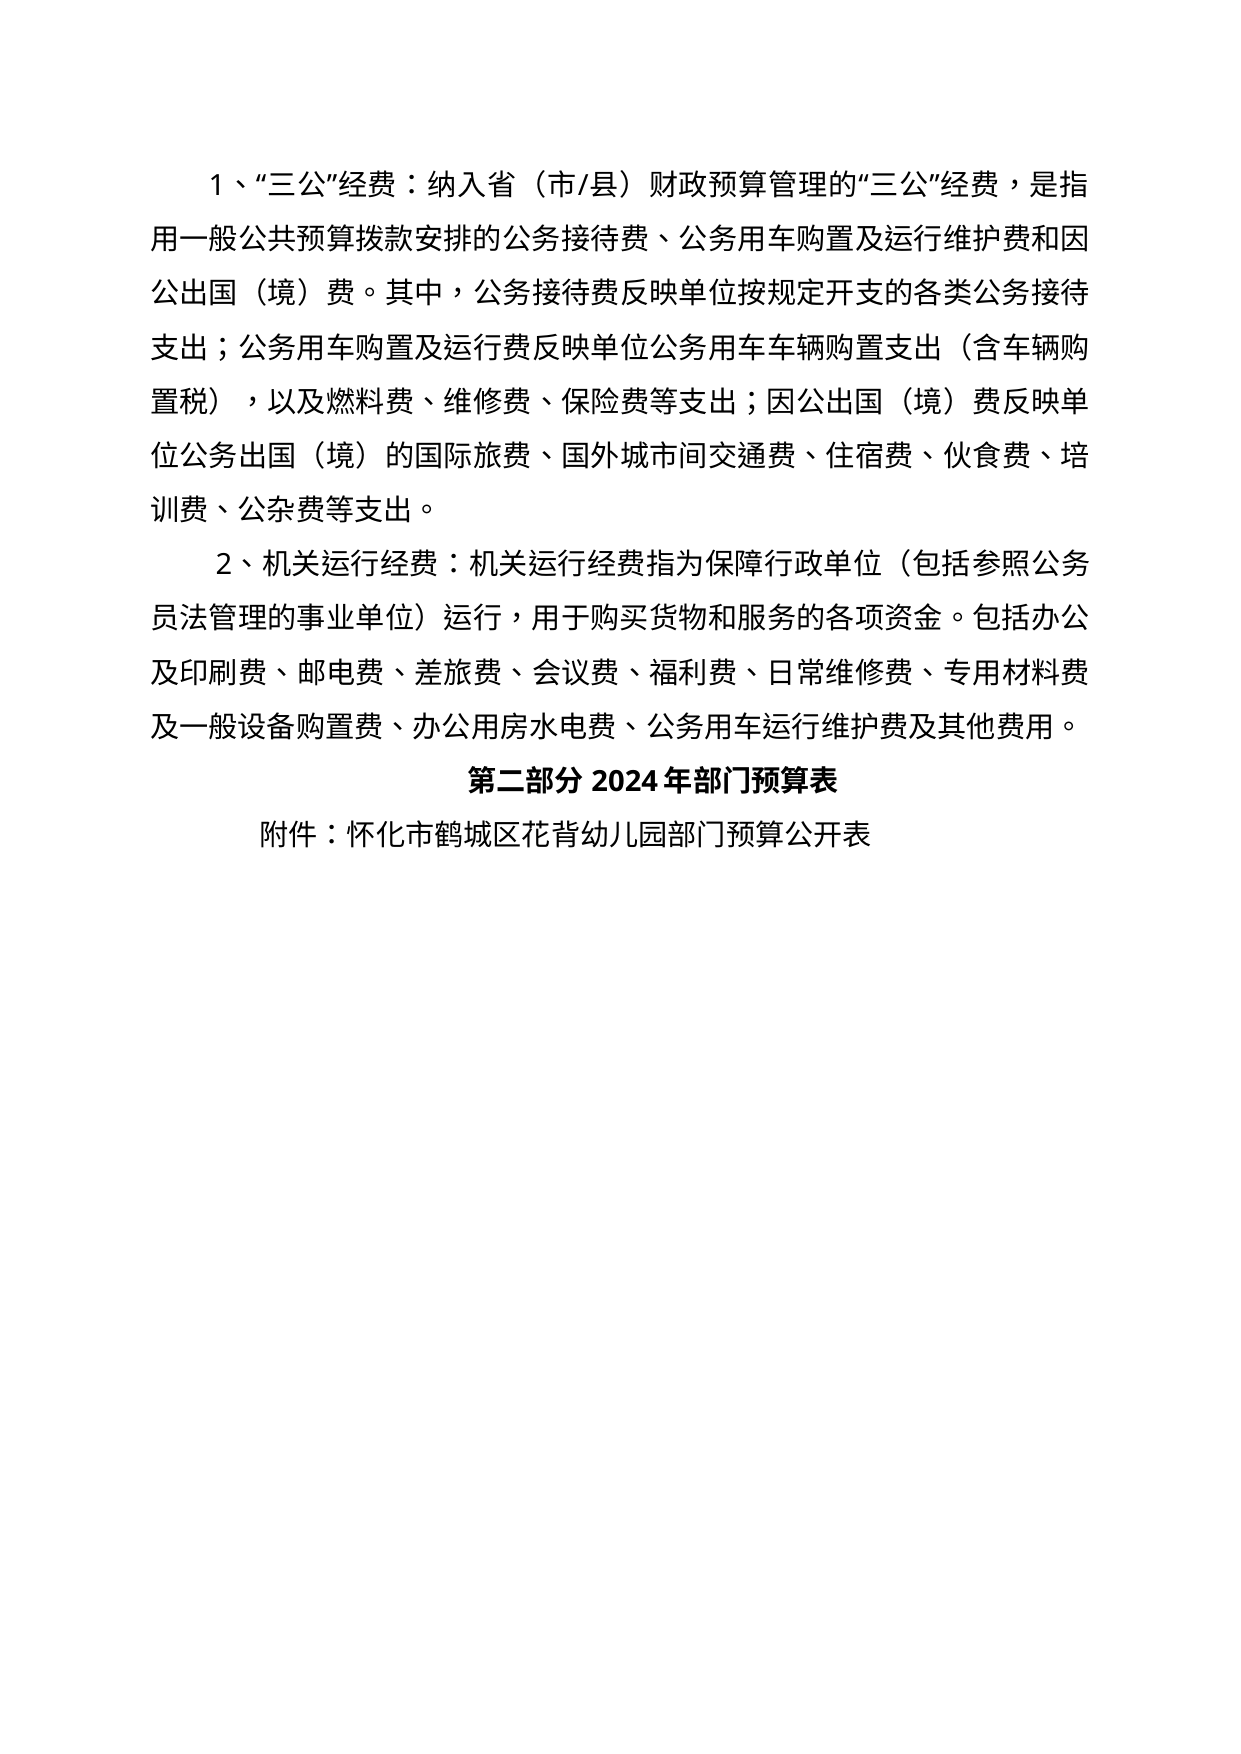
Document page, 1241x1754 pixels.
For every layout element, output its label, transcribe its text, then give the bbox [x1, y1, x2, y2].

text 1、“三公”经费：纳入省（市/县）财政预算管理的“三公”经费，是指用一般公共预算拨款安排的公务接待费、公务用车购置及运行维护费和因公出国（境）费。其中，公务接待费反映单位按规定开支的各类公务接待支出；公务用车购置及运行费反映单位公务用车车辆购置支出（含车辆购置税），以及燃料费、维修费、保险费等支出；因公出国（境）费反映单位公务出国（境）的国际旅费、国外城市间交通费、住宿费、伙食费、培训费、公杂费等支出。 [150, 150, 1090, 529]
text 第二部分 2024年部门预算表 [150, 746, 1090, 800]
text 2、机关运行经费：机关运行经费指为保障行政单位（包括参照公务员法管理的事业单位）运行，用于购买货物和服务的各项资金。包括办公及印刷费、邮电费、差旅费、会议费、福利费、日常维修费、专用材料费及一般设备购置费、办公用房水电费、公务用车运行维护费及其他费用。 [150, 529, 1090, 746]
text 附件：怀化市鹤城区花背幼儿园部门预算公开表 [150, 800, 1090, 854]
